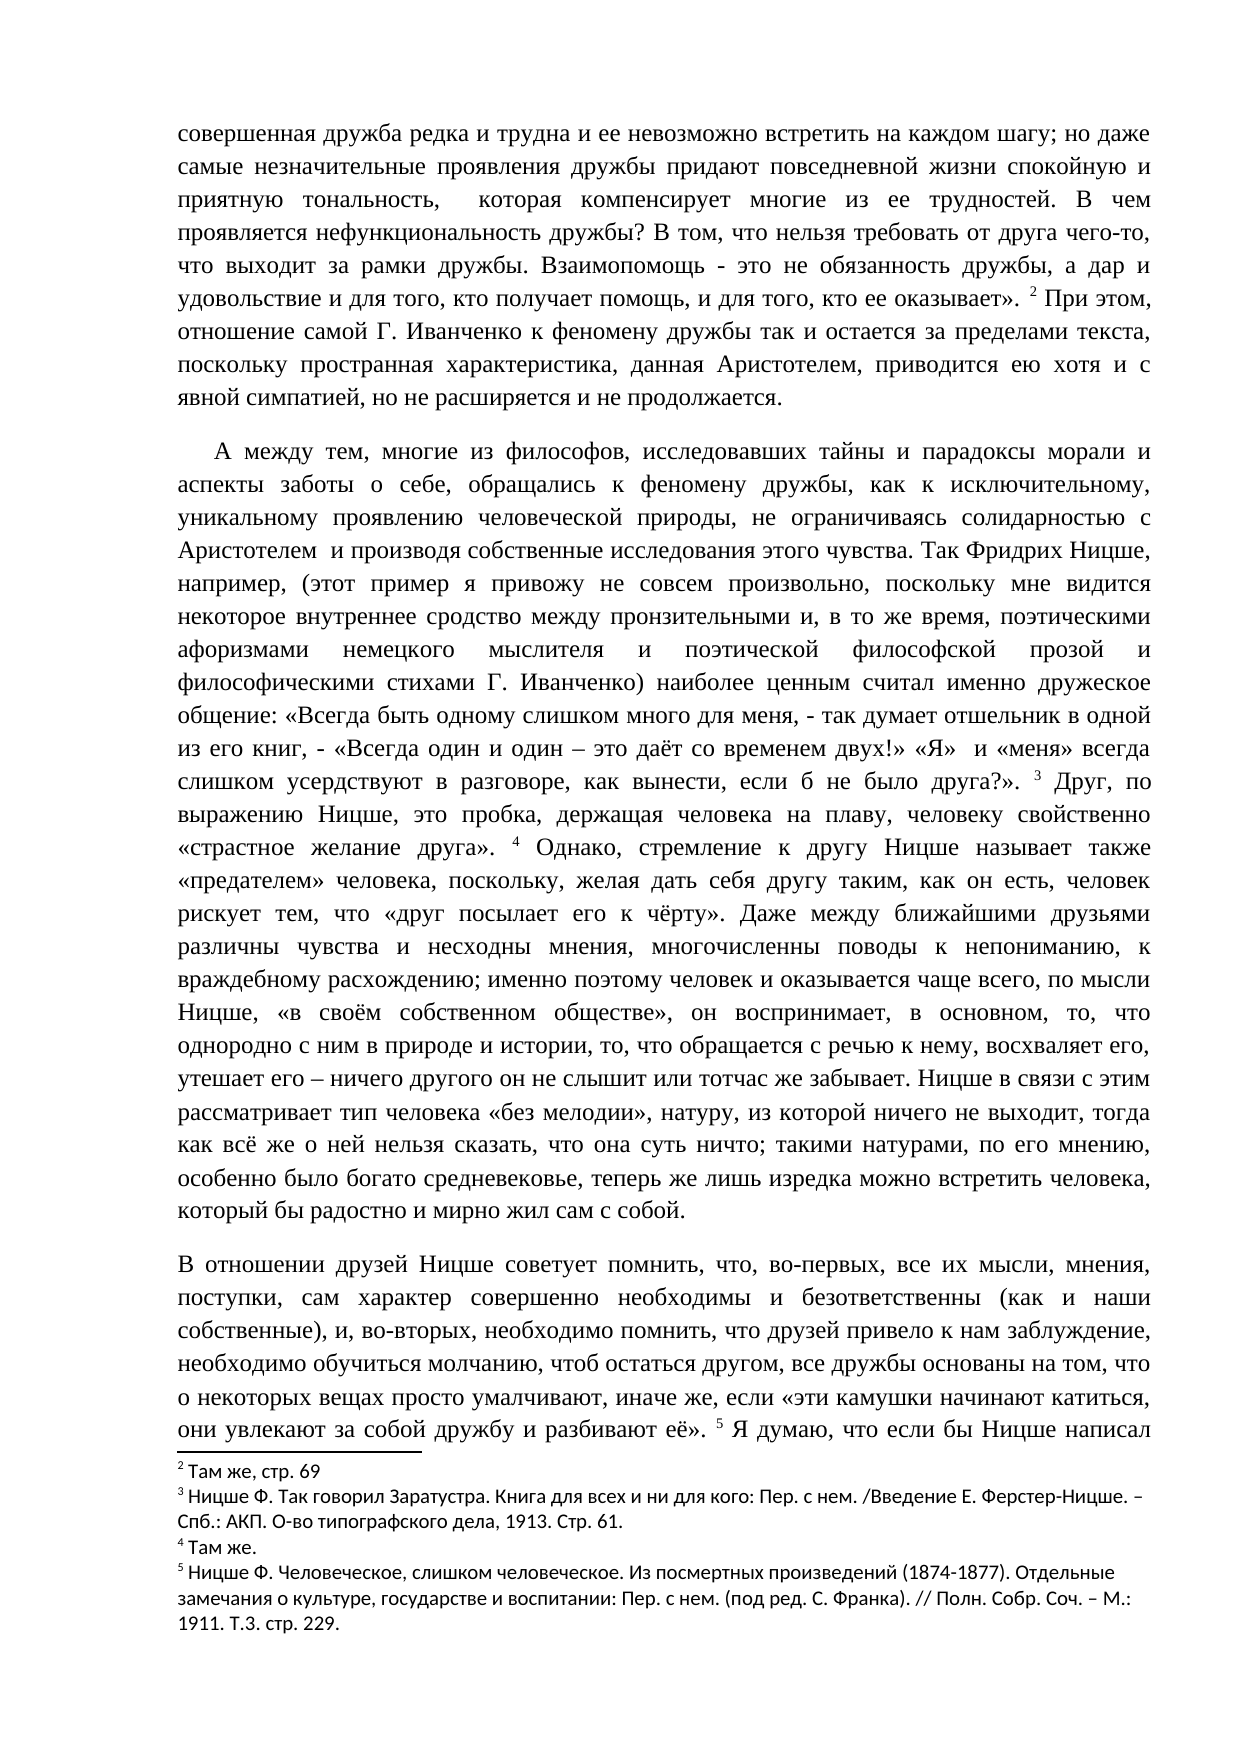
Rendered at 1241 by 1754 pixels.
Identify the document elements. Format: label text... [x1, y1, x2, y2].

text А между тем, многие из философов, исследовавших тайны и парадоксы морали и аспекты заботы о себе, обращались к феномену дружбы, как к исключительному, уникальному проявлению человеческой природы, не ограничиваясь солидарностью с Аристотелем и производя собственные исследования этого чувства. Так Фридрих Ницше, например, (этот пример я привожу не совсем произвольно, поскольку мне видится некоторое внутреннее сродство между пронзительными и, в то же время, поэтическими афоризмами немецкого мыслителя и поэтической философской прозой и философическими стихами Г. Иванченко) наиболее ценным считал именно дружеское общение: «Всегда быть одному слишком много для меня, - так думает отшельник в одной из его книг, - «Всегда один и один – это даёт со временем двух!» «Я» и «меня» всегда слишком усердствуют в разговоре, как вынести, если б не было друга?». Друг, по выражению Ницше, это пробка, держащая человека на плаву, человеку свойственно «страстное желание друга». Однако, стремление к другу Ницше называет также «предателем» человека, поскольку, желая дать себя другу таким, как он есть, человек рискует тем, что «друг посылает его к чёрту». Даже между ближайшими друзьями различны чувства и несходны мнения, многочисленны поводы к непониманию, к враждебному расхождению; именно поэтому человек и оказывается чаще всего, по мысли Ницше, «в своём собственном обществе», он воспринимает, в основном, то, что однородно с ним в природе и истории, то, что обращается с речью к нему, восхваляет его, утешает его – ничего другого он не слышит или тотчас же забывает. Ницше в связи с этим рассматривает тип человека «без мелодии», натуру, из которой ничего не выходит, тогда как всё же о ней нельзя сказать, что она суть ничто; такими натурами, по его мнению, особенно было богато средневековье, теперь же лишь изредка можно встретить человека, который бы радостно и мирно жил сам с собой. [177, 436, 1152, 1224]
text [177, 1249, 1152, 1443]
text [177, 118, 1152, 411]
